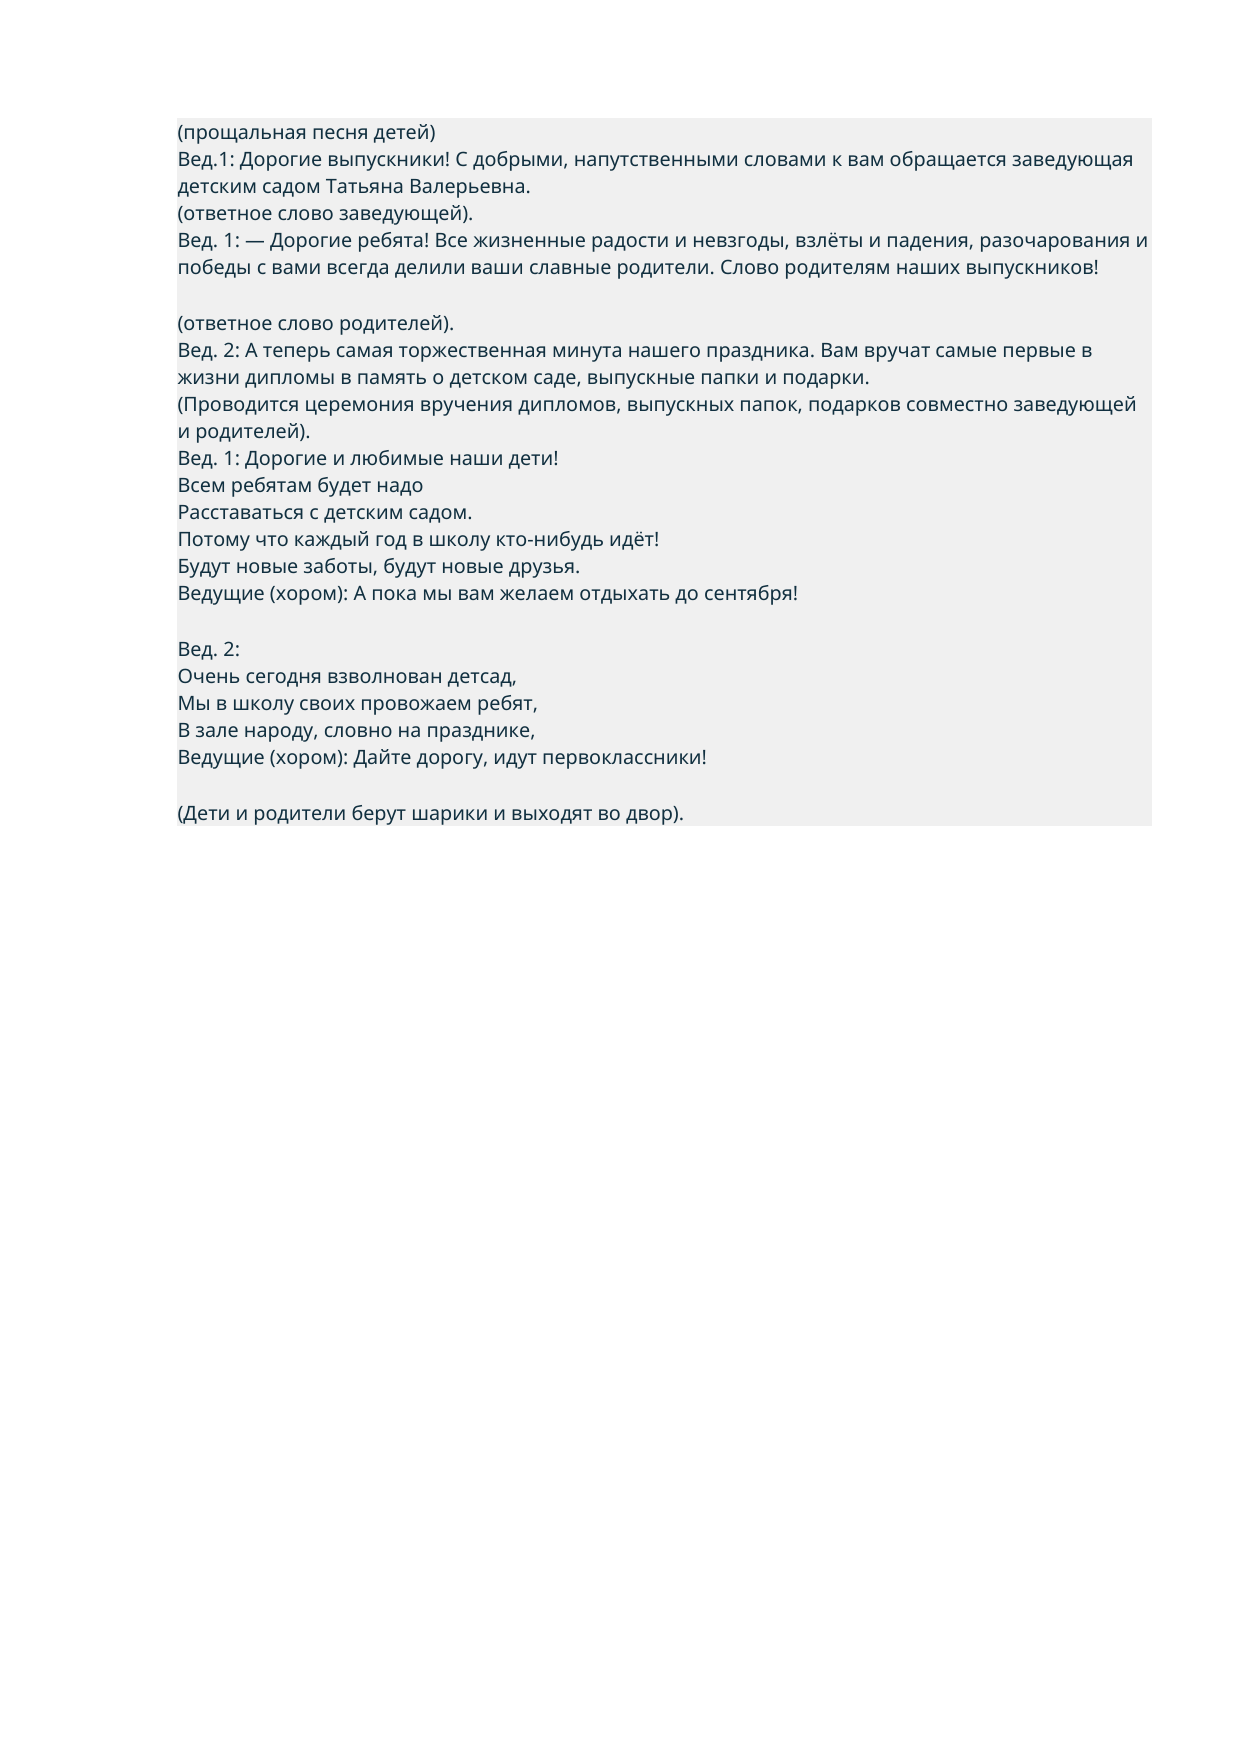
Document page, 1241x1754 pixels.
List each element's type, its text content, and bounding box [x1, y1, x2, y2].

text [177, 118, 1152, 280]
text (ответное слово родителей). Вед. 2: А теперь самая торжественная минута нашего праздника. Вам вручат самые первые в жизни дипломы в память о детском саде, выпускные папки и подарки. (Проводится церемония вручения дипломов, выпускных папок, подарков совместно заведующей и родителей). Вед. 1: Дорогие и любимые наши дети! Всем ребятам будет надо Расставаться с детским садом. Потому что каждый год в школу кто-нибудь идёт! Будут новые заботы, будут новые друзья. Ведущие (хором): А пока мы вам желаем отдыхать до сентября! [177, 309, 1152, 606]
text Вед. 2: Очень сегодня взволнован детсад, Мы в школу своих провожаем ребят, В зале народу, словно на празднике, Ведущие (хором): Дайте дорогу, идут первоклассники! [177, 635, 1152, 770]
text (Дети и родители берут шарики и выходят во двор). [177, 799, 1152, 826]
